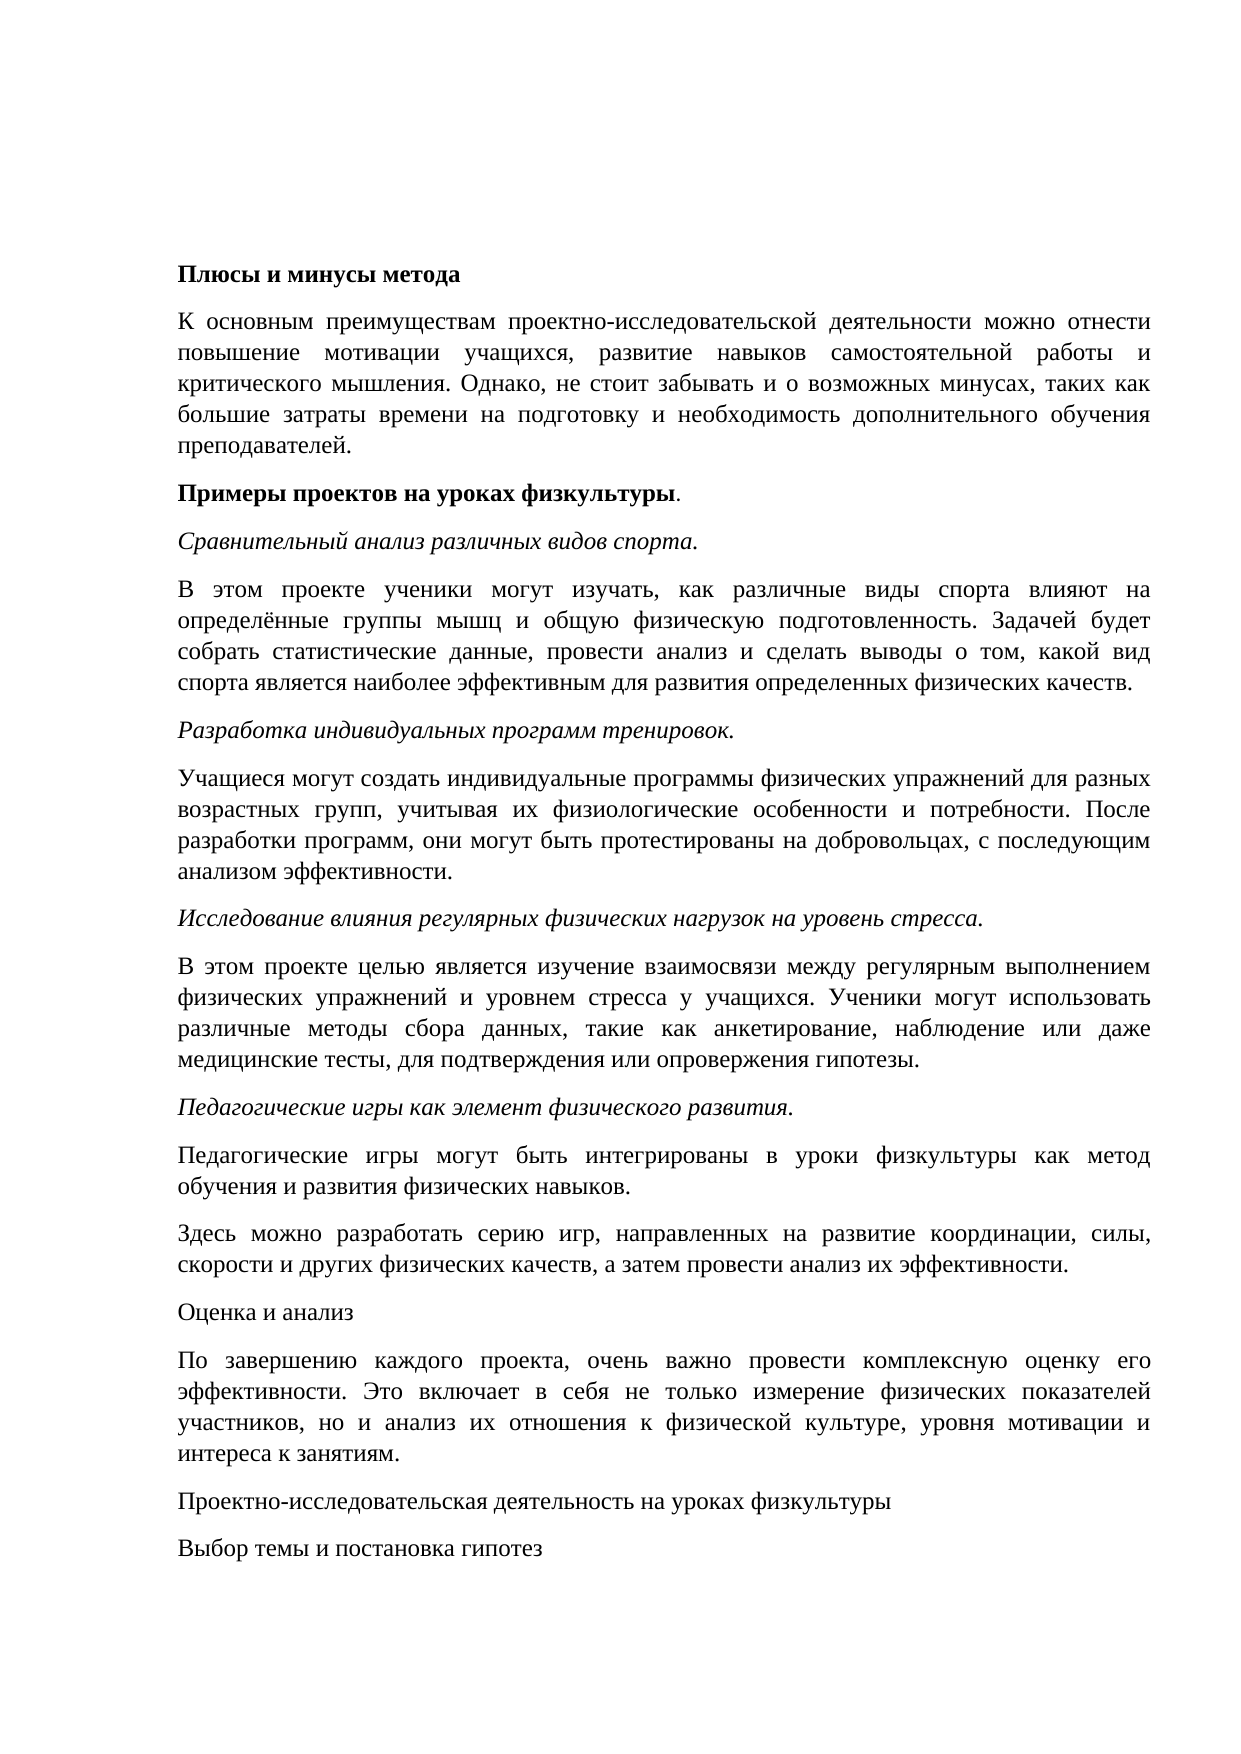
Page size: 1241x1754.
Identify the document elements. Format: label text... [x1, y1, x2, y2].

text Разработка индивидуальных программ тренировок. [177, 715, 1152, 744]
text В этом проекте ученики могут изучать, как различные виды спорта влияют на определённые группы мышц и общую физическую подготовленность. Задачей будет собрать статистические данные, провести анализ и сделать выводы о том, какой вид спорта является наиболее эффективным для развития определенных физических качеств. [177, 574, 1152, 696]
text В этом проекте целью является изучение взаимосвязи между регулярным выполнением физических упражнений и уровнем стресса у учащихся. Ученики могут использовать различные методы сбора данных, такие как анкетирование, наблюдение или даже медицинские тесты, для подтверждения или опровержения гипотезы. [177, 951, 1152, 1073]
text Педагогические игры как элемент физического развития. [177, 1092, 1152, 1121]
text Оценка и анализ [177, 1297, 1152, 1326]
text К основным преимуществам проектно-исследовательской деятельности можно отнести повышение мотивации учащихся, развитие навыков самостоятельной работы и критического мышления. Однако, не стоит забывать и о возможных минусах, таких как большие затраты времени на подготовку и необходимость дополнительного обучения преподавателей. [177, 306, 1152, 459]
text По завершению каждого проекта, очень важно провести комплексную оценку его эффективности. Это включает в себя не только измерение физических показателей участников, но и анализ их отношения к физической культуре, уровня мотивации и интереса к занятиям. [177, 1345, 1152, 1467]
text Исследование влияния регулярных физических нагрузок на уровень стресса. [177, 903, 1152, 932]
text Педагогические игры могут быть интегрированы в уроки физкультуры как метод обучения и развития физических навыков. [177, 1140, 1152, 1199]
text Проектно-исследовательская деятельность на уроках физкультуры [177, 1486, 1152, 1514]
text Учащиеся могут создать индивидуальные программы физических упражнений для разных возрастных групп, учитывая их физиологические особенности и потребности. После разработки программ, они могут быть протестированы на добровольцах, с последующим анализом эффективности. [177, 763, 1152, 884]
text Выбор темы и постановка гипотез [177, 1533, 1152, 1562]
text Плюсы и минусы метода [177, 259, 1152, 287]
text Здесь можно разработать серию игр, направленных на развитие координации, силы, скорости и других физических качеств, а затем провести анализ их эффективности. [177, 1218, 1152, 1278]
text Сравнительный анализ различных видов спорта. [177, 526, 1152, 555]
text Примеры проектов на уроках физкультуры. [177, 478, 1152, 507]
